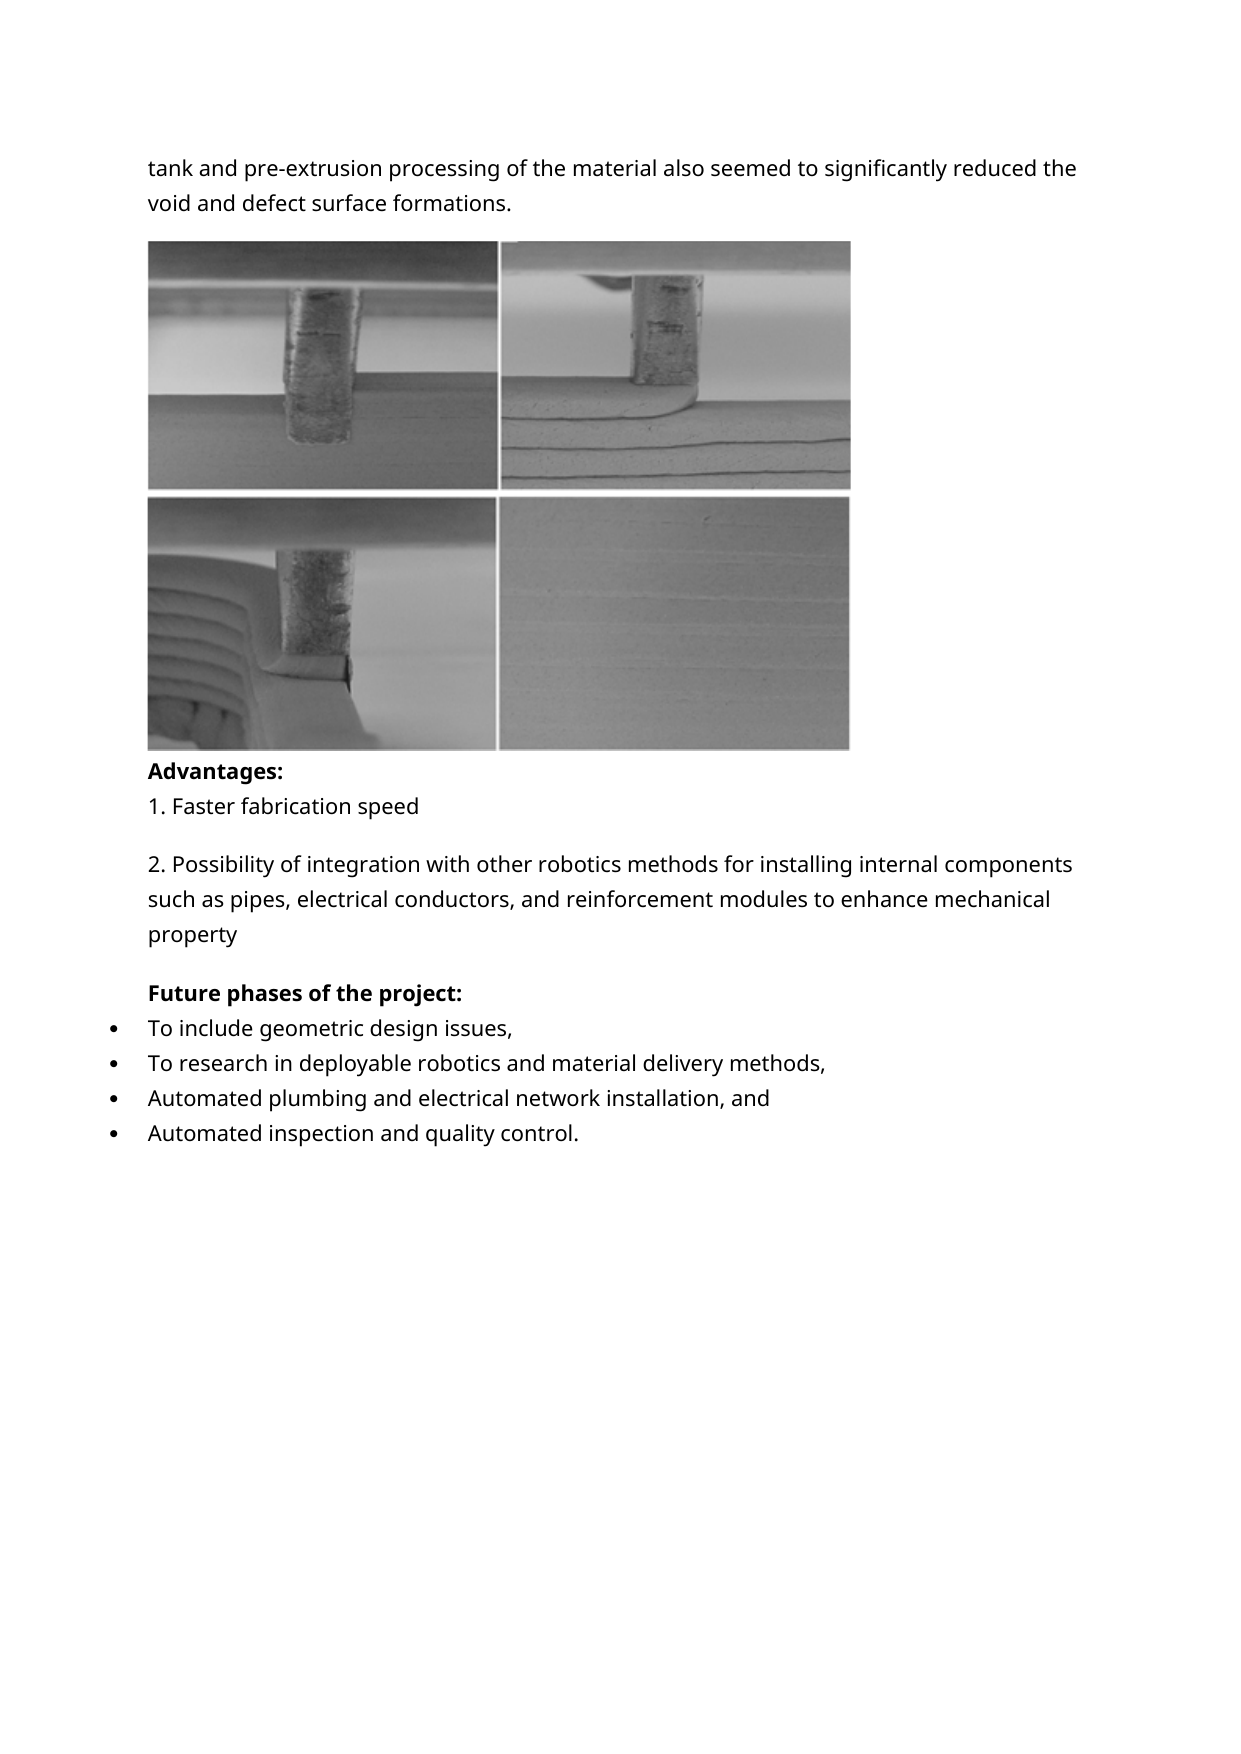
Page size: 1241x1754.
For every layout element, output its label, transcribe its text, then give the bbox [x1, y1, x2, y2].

text 1. Faster fabrication speed [148, 786, 1093, 821]
text 2. Possibility of integration with other robotics methods for installing internal components such as pipes, electrical conductors, and reinforcement modules to enhance mechanical property [148, 844, 1093, 949]
list Automated plumbing and electrical network installation, and [110, 1078, 1093, 1113]
text Advantages: [148, 751, 1093, 786]
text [148, 148, 1093, 218]
picture [147, 241, 851, 751]
list Automated inspection and quality control. [110, 1113, 1093, 1148]
text Future phases of the project: [148, 973, 1093, 1008]
list To research in deployable robotics and material delivery methods, [110, 1043, 1093, 1078]
list To include geometric design issues, [110, 1008, 1093, 1043]
